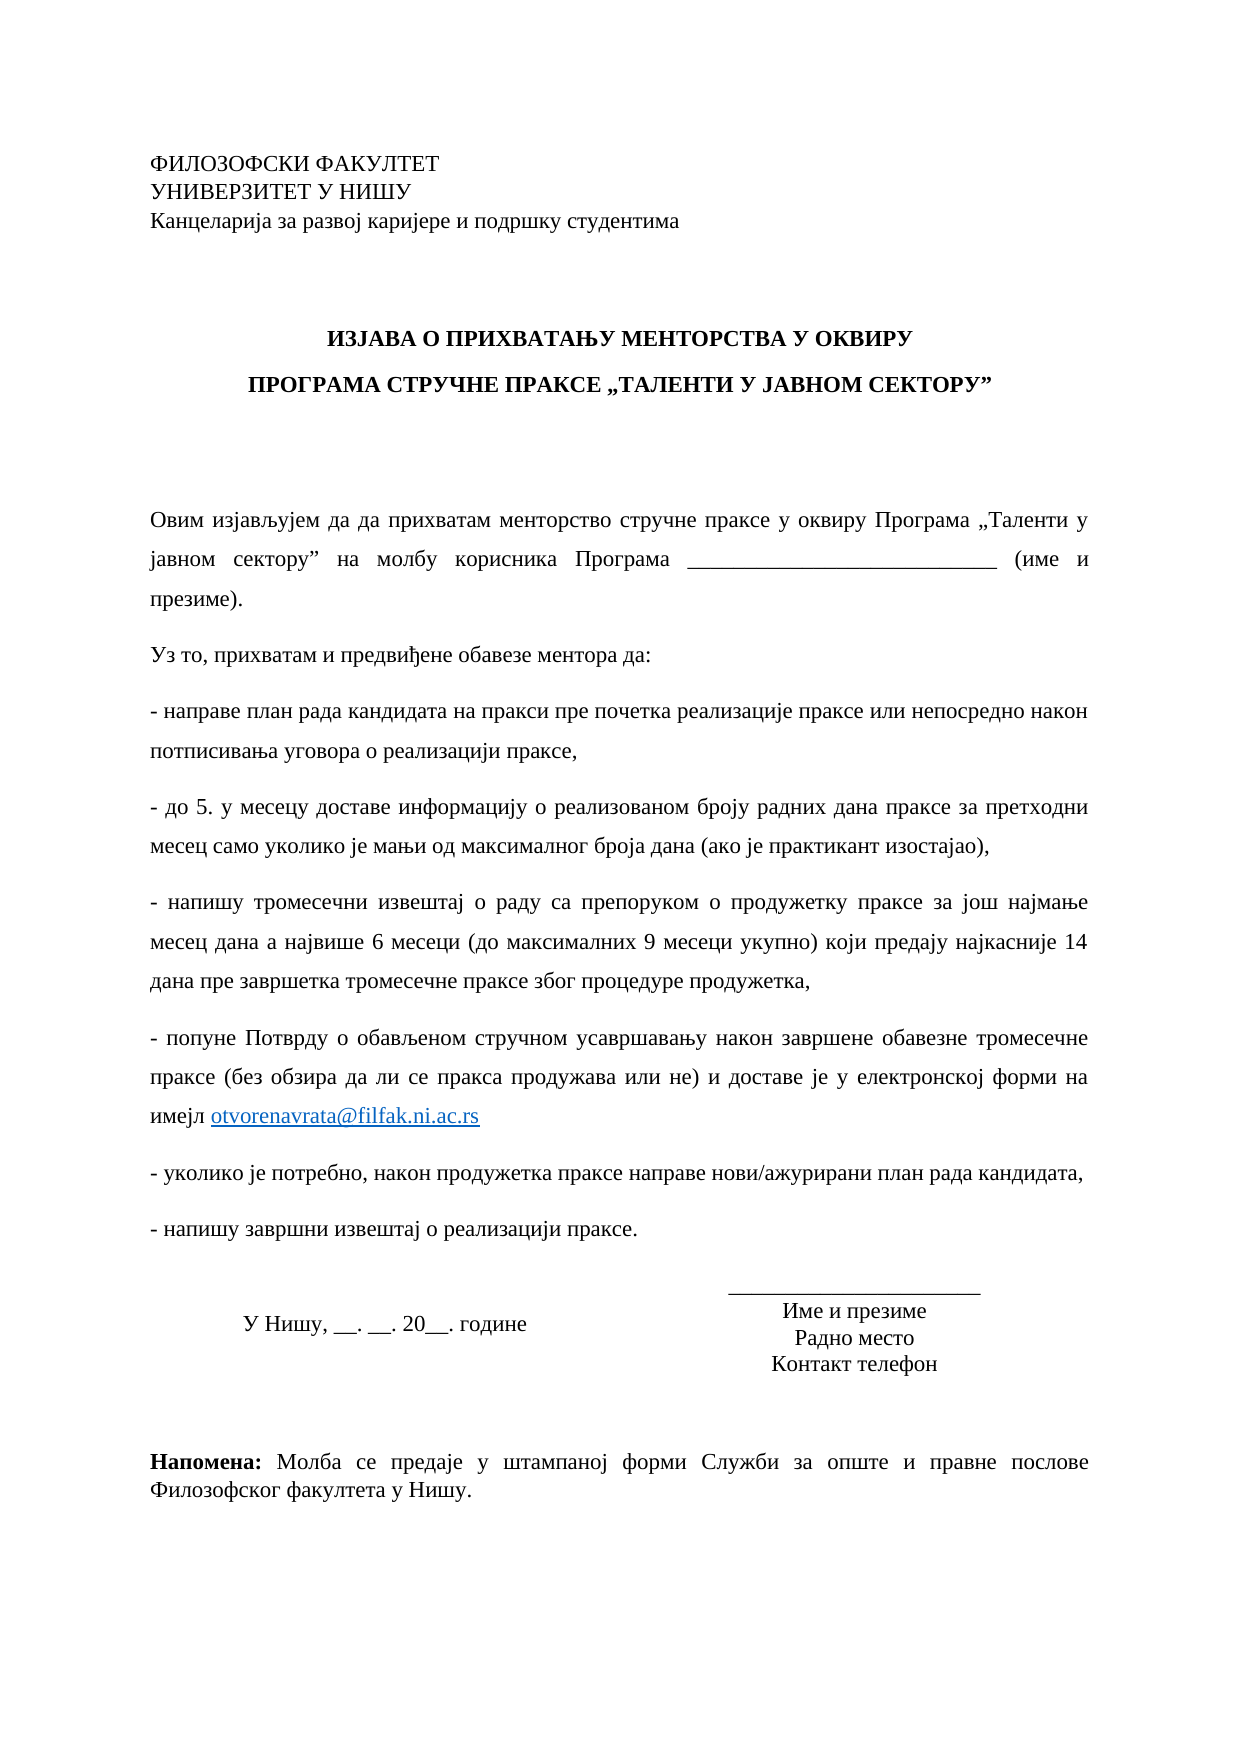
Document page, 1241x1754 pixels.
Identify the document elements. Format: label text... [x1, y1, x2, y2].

text УНИВЕРЗИТЕТ У НИШУ [150, 178, 1090, 205]
text - уколико је потребно, након продужетка праксе направе нови/ажурирани план рада кандидата, [150, 1159, 1090, 1185]
text ИЗЈАВА О ПРИХВАТАЊУ МЕНТОРСТВА У ОКВИРУ [150, 326, 1090, 352]
text - до 5. у месецу доставе информацију о реализованом броју радних дана праксе за претходни месец само уколико је мањи од максималног броја дана (ако је практикант изостајао), [150, 793, 1090, 859]
text Уз то, прихватам и предвиђене обавезе ментора да: [150, 641, 1090, 667]
text - направе план рада кандидата на пракси пре почетка реализације праксе или непосредно након потписивања уговора о реализацији праксе, [150, 697, 1090, 763]
text - напишу тромесечни извештај о раду са препоруком о продужетку праксе за још најмање месец дана а највише 6 месеци (до максималних 9 месеци укупно) који предају најкасније 14 дана пре завршетка тромесечне праксе због процедуре продужетка, [150, 888, 1090, 994]
text Овим изјављујем да да прихватам менторство стручне праксе у оквиру Програма „Таленти у јавном сектору” на молбу корисника Програма ___________________________ (име и презиме). [150, 506, 1090, 611]
text ФИЛОЗОФСКИ ФАКУЛТЕТ [150, 150, 1090, 176]
text Канцеларија за развој каријере и подршку студентима [150, 207, 1090, 233]
text ПРОГРАМА СТРУЧНЕ ПРАКСЕ „ТАЛЕНТИ У ЈАВНОМ СЕКТОРУ” [150, 371, 1090, 397]
table_header ______________________ Име и презиме Радно место Контакт телефон [620, 1271, 1089, 1376]
text - напишу завршни извештај о реализацији праксе. [150, 1215, 1090, 1241]
text - попуне Потврду о обављеном стручном усавршавању након завршене обавезне тромесечне праксе (без обзира да ли се пракса продужава или не) и доставе је у електронској форми на имејл otvorenavrata@filfak.ni.ac.rs [150, 1023, 1090, 1129]
table_header У Нишу, __. __. 20__. године [150, 1271, 619, 1376]
text Напомена: Молба се предаје у штампаној форми Служби за опште и правне послове Филозофског факултета у Нишу. [150, 1448, 1090, 1503]
